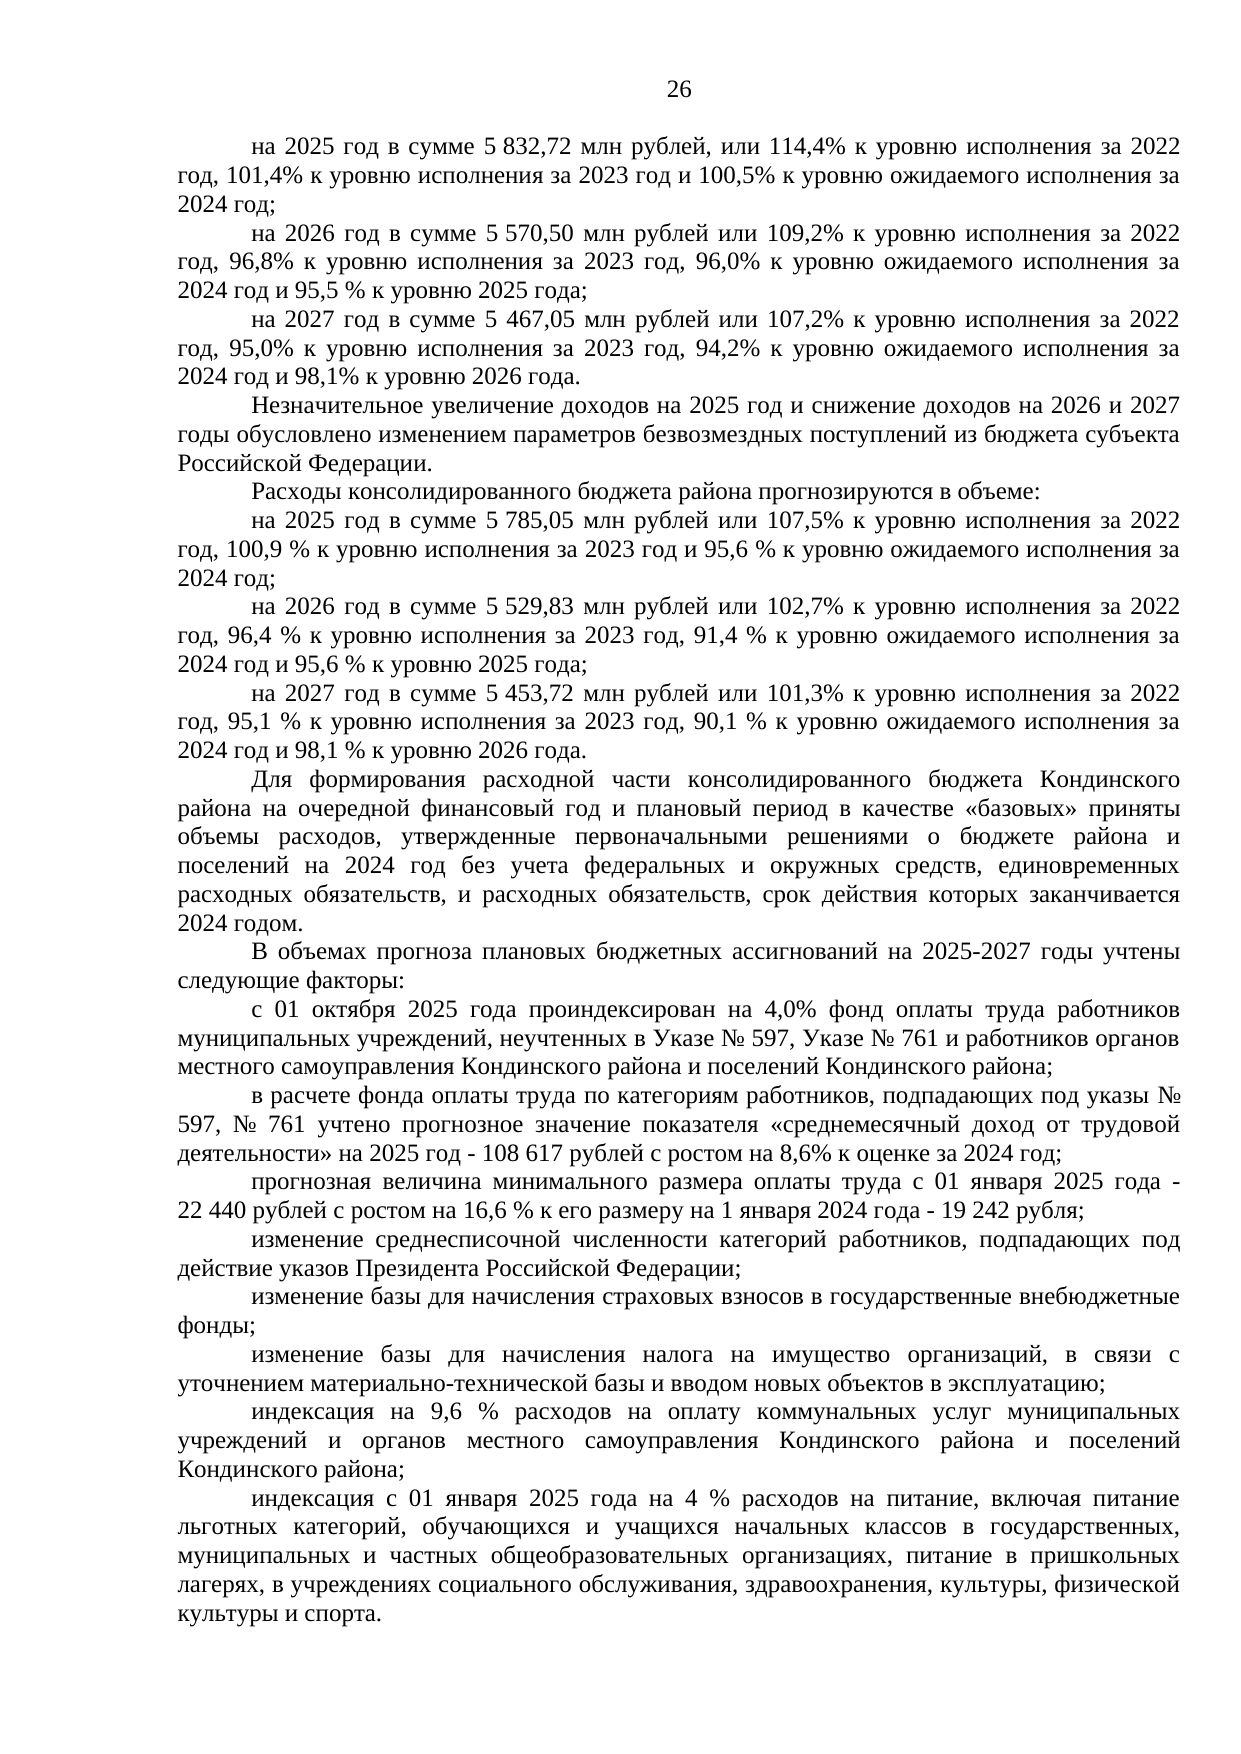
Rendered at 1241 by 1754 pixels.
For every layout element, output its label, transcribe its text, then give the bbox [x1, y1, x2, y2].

text с 01 октября 2025 года проиндексирован на 4,0% фонд оплаты труда работников муниципальных учреждений, неучтенных в Указе № 597, Указе № 761 и работников органов местного самоуправления Кондинского района и поселений Кондинского района; [177, 994, 1181, 1080]
text на 2026 год в сумме 5 529,83 млн рублей или 102,7% к уровню исполнения за 2022 год, 96,4 % к уровню исполнения за 2023 год, 91,4 % к уровню ожидаемого исполнения за 2024 год и 95,6 % к уровню 2025 года; [177, 591, 1181, 678]
text индексация на 9,6 % расходов на оплату коммунальных услуг муниципальных учреждений и органов местного самоуправления Кондинского района и поселений Кондинского района; [177, 1396, 1181, 1483]
text Для формирования расходной части консолидированного бюджета Кондинского района на очередной финансовый год и плановый период в качестве «базовых» приняты объемы расходов, утвержденные первоначальными решениями о бюджете района и поселений на 2024 год без учета федеральных и окружных средств, единовременных расходных обязательств, и расходных обязательств, срок действия которых заканчивается 2024 годом. [177, 764, 1181, 936]
text на 2025 год в сумме 5 832,72 млн рублей, или 114,4% к уровню исполнения за 2022 год, 101,4% к уровню исполнения за 2023 год и 100,5% к уровню ожидаемого исполнения за 2024 год; [177, 131, 1181, 218]
text на 2027 год в сумме 5 467,05 млн рублей или 107,2% к уровню исполнения за 2022 год, 95,0% к уровню исполнения за 2023 год, 94,2% к уровню ожидаемого исполнения за 2024 год и 98,1% к уровню 2026 года. [177, 304, 1181, 390]
text прогнозная величина минимального размера оплаты труда с 01 января 2025 года - 22 440 рублей с ростом на 16,6 % к его размеру на 1 января 2024 года - 19 242 рубля; [177, 1166, 1181, 1224]
text изменение среднесписочной численности категорий работников, подпадающих под действие указов Президента Российской Федерации; [177, 1224, 1181, 1281]
text на 2026 год в сумме 5 570,50 млн рублей или 109,2% к уровню исполнения за 2022 год, 96,8% к уровню исполнения за 2023 год, 96,0% к уровню ожидаемого исполнения за 2024 год и 95,5 % к уровню 2025 года; [177, 218, 1181, 304]
text на 2025 год в сумме 5 785,05 млн рублей или 107,5% к уровню исполнения за 2022 год, 100,9 % к уровню исполнения за 2023 год и 95,6 % к уровню ожидаемого исполнения за 2024 год; [177, 505, 1181, 591]
text индексация с 01 января 2025 года на 4 % расходов на питание, включая питание льготных категорий, обучающихся и учащихся начальных классов в государственных, муниципальных и частных общеобразовательных организациях, питание в пришкольных лагерях, в учреждениях социального обслуживания, здравоохранения, культуры, физической культуры и спорта. [177, 1483, 1181, 1626]
text Незначительное увеличение доходов на 2025 год и снижение доходов на 2026 и 2027 годы обусловлено изменением параметров безвозмездных поступлений из бюджета субъекта Российской Федерации. [177, 390, 1181, 476]
text в расчете фонда оплаты труда по категориям работников, подпадающих под указы № 597, № 761 учтено прогнозное значение показателя «среднемесячный доход от трудовой деятельности» на 2025 год - 108 617 рублей с ростом на 8,6% к оценке за 2024 год; [177, 1080, 1181, 1166]
text В объемах прогноза плановых бюджетных ассигнований на 2025-2027 годы учтены следующие факторы: [177, 936, 1181, 994]
text изменение базы для начисления налога на имущество организаций, в связи с уточнением материально-технической базы и вводом новых объектов в эксплуатацию; [177, 1339, 1181, 1396]
text Расходы консолидированного бюджета района прогнозируются в объеме: [177, 476, 1181, 505]
text на 2027 год в сумме 5 453,72 млн рублей или 101,3% к уровню исполнения за 2022 год, 95,1 % к уровню исполнения за 2023 год, 90,1 % к уровню ожидаемого исполнения за 2024 год и 98,1 % к уровню 2026 года. [177, 678, 1181, 764]
text изменение базы для начисления страховых взносов в государственные внебюджетные фонды; [177, 1281, 1181, 1339]
